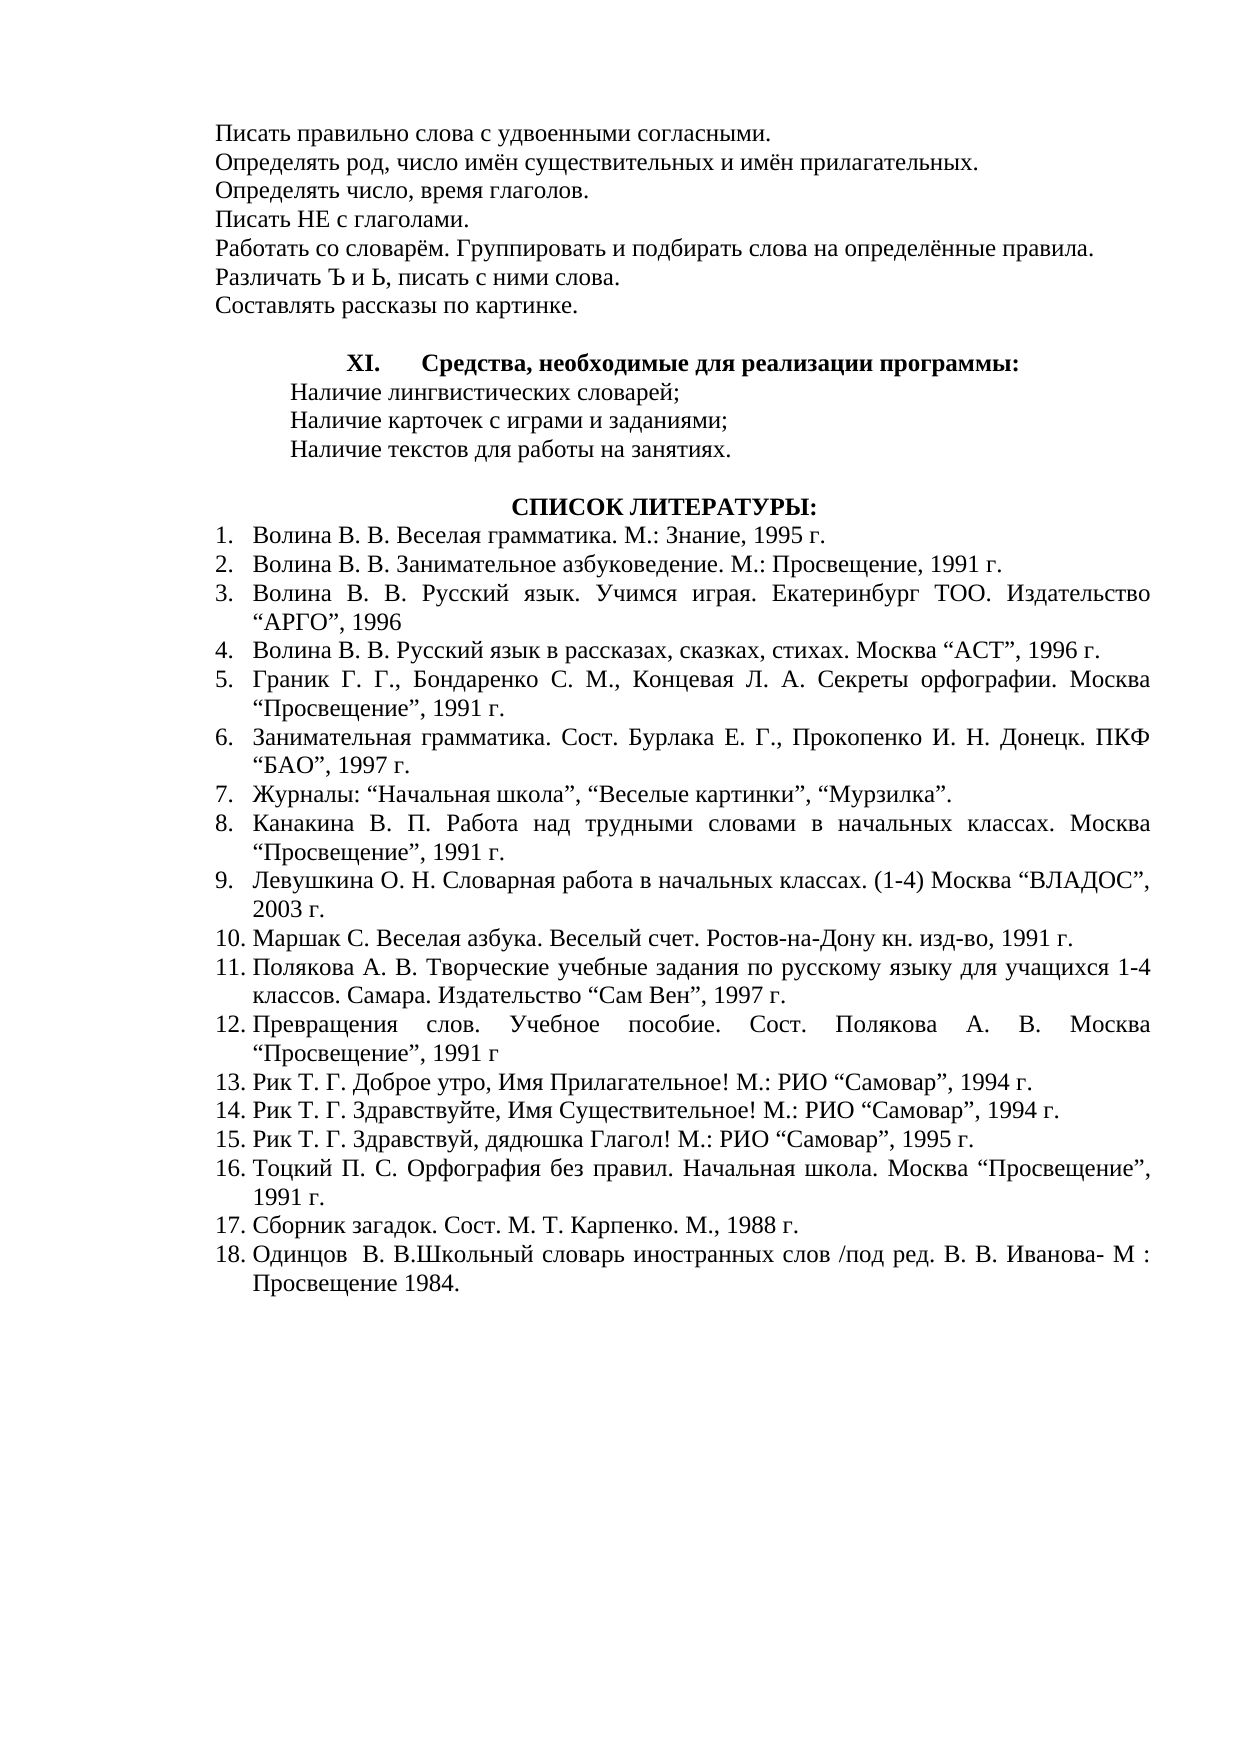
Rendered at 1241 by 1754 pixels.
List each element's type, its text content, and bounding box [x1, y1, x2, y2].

list Сборник загадок. Сост. М. Т. Карпенко. М., 1988 г. [215, 1211, 1152, 1239]
text СПИСОК ЛИТЕРАТУРЫ: [177, 492, 1152, 521]
list Рик Т. Г. Здравствуй, дядюшка Глагол! М.: РИО “Самовар”, 1995 г. [215, 1124, 1152, 1153]
list Маршак С. Веселая азбука. Веселый счет. Ростов-на-Дону кн. изд-во, 1991 г. [215, 923, 1152, 952]
list Волина В. В. Занимательное азбуковедение. М.: Просвещение, 1991 г. [215, 549, 1152, 578]
text Писать правильно слова с удвоенными согласными. [215, 118, 1152, 147]
text Составлять рассказы по картинке. [215, 291, 1152, 319]
list Журналы: “Начальная школа”, “Веселые картинки”, “Мурзилка”. [215, 779, 1152, 808]
list Рик Т. Г. Здравствуйте, Имя Существительное! М.: РИО “Самовар”, 1994 г. [215, 1096, 1152, 1124]
list Превращения слов. Учебное пособие. Сост. Полякова А. В. Москва “Просвещение”, 1991 г [215, 1009, 1152, 1067]
list Канакина В. П. Работа над трудными словами в начальных классах. Москва “Просвещение”, 1991 г. [215, 808, 1152, 866]
list Рик Т. Г. Доброе утро, Имя Прилагательное! М.: РИО “Самовар”, 1994 г. [215, 1067, 1152, 1096]
text Писать НЕ с глаголами. [215, 204, 1152, 233]
list Левушкина О. Н. Словарная работа в начальных классах. (1-4) Москва “ВЛАДОС”, 2003 г. [215, 866, 1152, 923]
list Волина В. В. Веселая грамматика. М.: Знание, 1995 г. [215, 521, 1152, 549]
list Занимательная грамматика. Сост. Бурлака Е. Г., Прокопенко И. Н. Донецк. ПКФ “БАО”, 1997 г. [215, 722, 1152, 779]
list Наличие лингвистических словарей; [290, 377, 1152, 406]
list Одинцов В. В.Школьный словарь иностранных слов /под ред. В. В. Иванова- М : Просвещение 1984. [215, 1239, 1152, 1297]
list Средства, необходимые для реализации программы: [215, 348, 1152, 377]
list Наличие карточек с играми и заданиями; [290, 406, 1152, 434]
text Различать Ъ и Ь, писать с ними слова. [215, 262, 1152, 291]
text Работать со словарём. Группировать и подбирать слова на определённые правила. [215, 233, 1152, 262]
list Полякова А. В. Творческие учебные задания по русскому языку для учащихся 1-4 классов. Самара. Издательство “Сам Вен”, 1997 г. [215, 952, 1152, 1009]
list Волина В. В. Русский язык. Учимся играя. Екатеринбург ТОО. Издательство “АРГО”, 1996 [215, 578, 1152, 636]
text Определять число, время глаголов. [215, 176, 1152, 204]
list Тоцкий П. С. Орфография без правил. Начальная школа. Москва “Просвещение”, 1991 г. [215, 1153, 1152, 1211]
list Наличие текстов для работы на занятиях. [290, 434, 1152, 463]
list Волина В. В. Русский язык в рассказах, сказках, стихах. Москва “АСТ”, 1996 г. [215, 636, 1152, 664]
text Определять род, число имён существительных и имён прилагательных. [215, 147, 1152, 176]
list Граник Г. Г., Бондаренко С. М., Концевая Л. А. Секреты орфографии. Москва “Просвещение”, 1991 г. [215, 664, 1152, 722]
